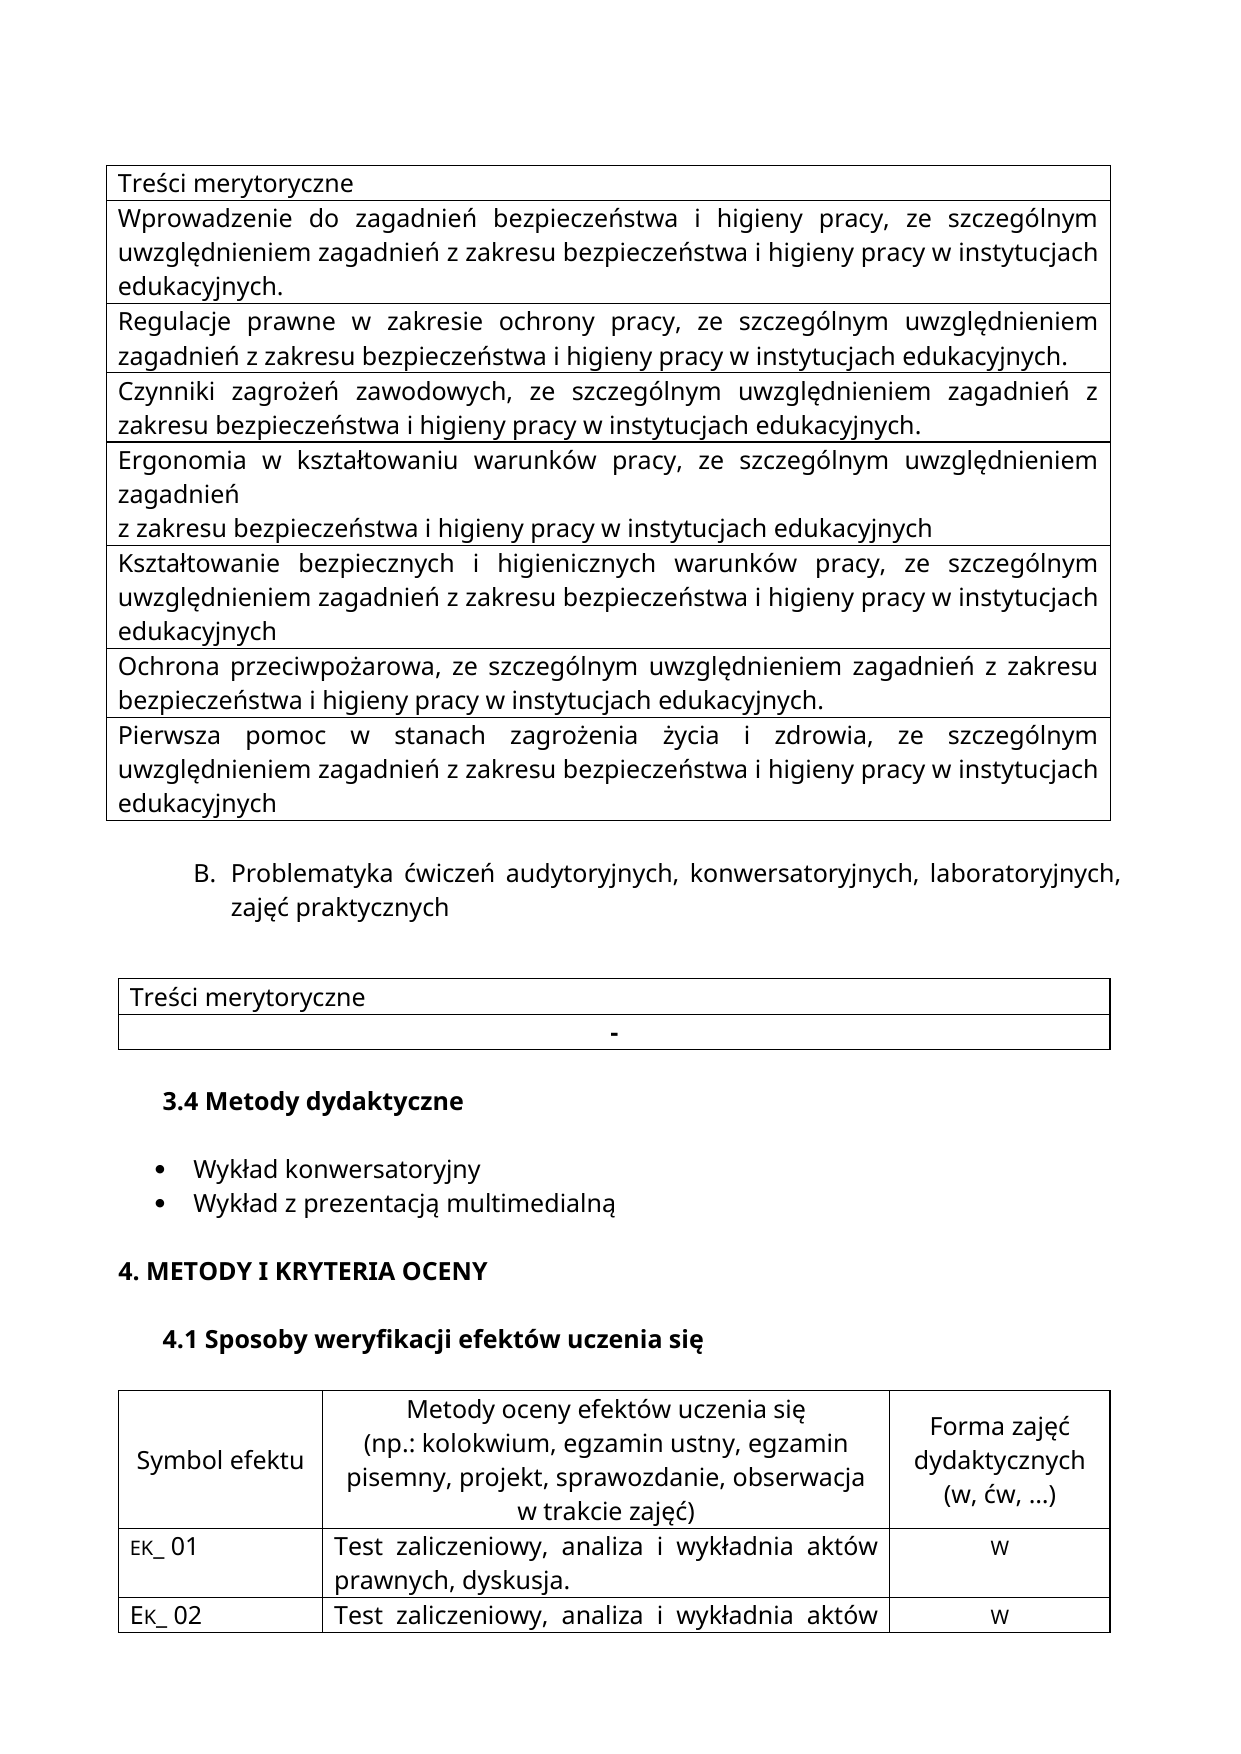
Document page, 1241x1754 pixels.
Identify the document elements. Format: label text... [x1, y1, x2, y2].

table_cell ek_ 01 [119, 1529, 322, 1597]
list Wykład z prezentacją multimedialną [156, 1186, 1122, 1220]
table_cell Pierwsza pomoc w stanach zagrożenia życia i zdrowia, ze szczególnym uwzględnieniem zagadnień z zakresu bezpieczeństwa i higieny pracy w instytucjach edukacyjnych [107, 718, 1110, 820]
list Wykład konwersatoryjny [156, 1152, 1122, 1186]
table_header Treści merytoryczne [119, 979, 1109, 1013]
table_cell Ergonomia w kształtowaniu warunków pracy, ze szczególnym uwzględnieniem zagadnień z zakresu bezpieczeństwa i higieny pracy w instytucjach edukacyjnych [107, 443, 1110, 544]
table_cell Ek_ 02 [119, 1598, 322, 1632]
table_cell Czynniki zagrożeń zawodowych, ze szczególnym uwzględnieniem zagadnień z zakresu bezpieczeństwa i higieny pracy w instytucjach edukacyjnych. [107, 373, 1110, 441]
table_cell w [890, 1529, 1109, 1597]
table_cell Ochrona przeciwpożarowa, ze szczególnym uwzględnieniem zagadnień z zakresu bezpieczeństwa i higieny pracy w instytucjach edukacyjnych. [107, 649, 1110, 717]
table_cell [323, 1529, 889, 1597]
table_cell - [119, 1015, 1109, 1048]
text 4. METODY I KRYTERIA OCENY [118, 1254, 1122, 1288]
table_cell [323, 1598, 889, 1632]
table_cell Regulacje prawne w zakresie ochrony pracy, ze szczególnym uwzględnieniem zagadnień z zakresu bezpieczeństwa i higieny pracy w instytucjach edukacyjnych. [107, 304, 1110, 372]
table_cell Wprowadzenie do zagadnień bezpieczeństwa i higieny pracy, ze szczególnym uwzględnieniem zagadnień z zakresu bezpieczeństwa i higieny pracy w instytucjach edukacyjnych. [107, 201, 1110, 303]
list Problematyka ćwiczeń audytoryjnych, konwersatoryjnych, laboratoryjnych, zajęć praktycznych [193, 855, 1122, 923]
table_header Forma zajęć dydaktycznych (w, ćw, …) [890, 1391, 1109, 1527]
table_header Symbol efektu [119, 1391, 322, 1527]
table_cell w [890, 1598, 1109, 1632]
table_header Metody oceny efektów uczenia się (np.: kolokwium, egzamin ustny, egzamin pisemny, projekt, sprawozdanie, obserwacja w trakcie zajęć) [323, 1391, 889, 1527]
table_cell Kształtowanie bezpiecznych i higienicznych warunków pracy, ze szczególnym uwzględnieniem zagadnień z zakresu bezpieczeństwa i higieny pracy w instytucjach edukacyjnych [107, 546, 1110, 648]
text 4.1 Sposoby weryfikacji efektów uczenia się [162, 1322, 1122, 1356]
text 3.4 Metody dydaktyczne [162, 1084, 1122, 1118]
table_header Treści merytoryczne [107, 166, 1110, 200]
